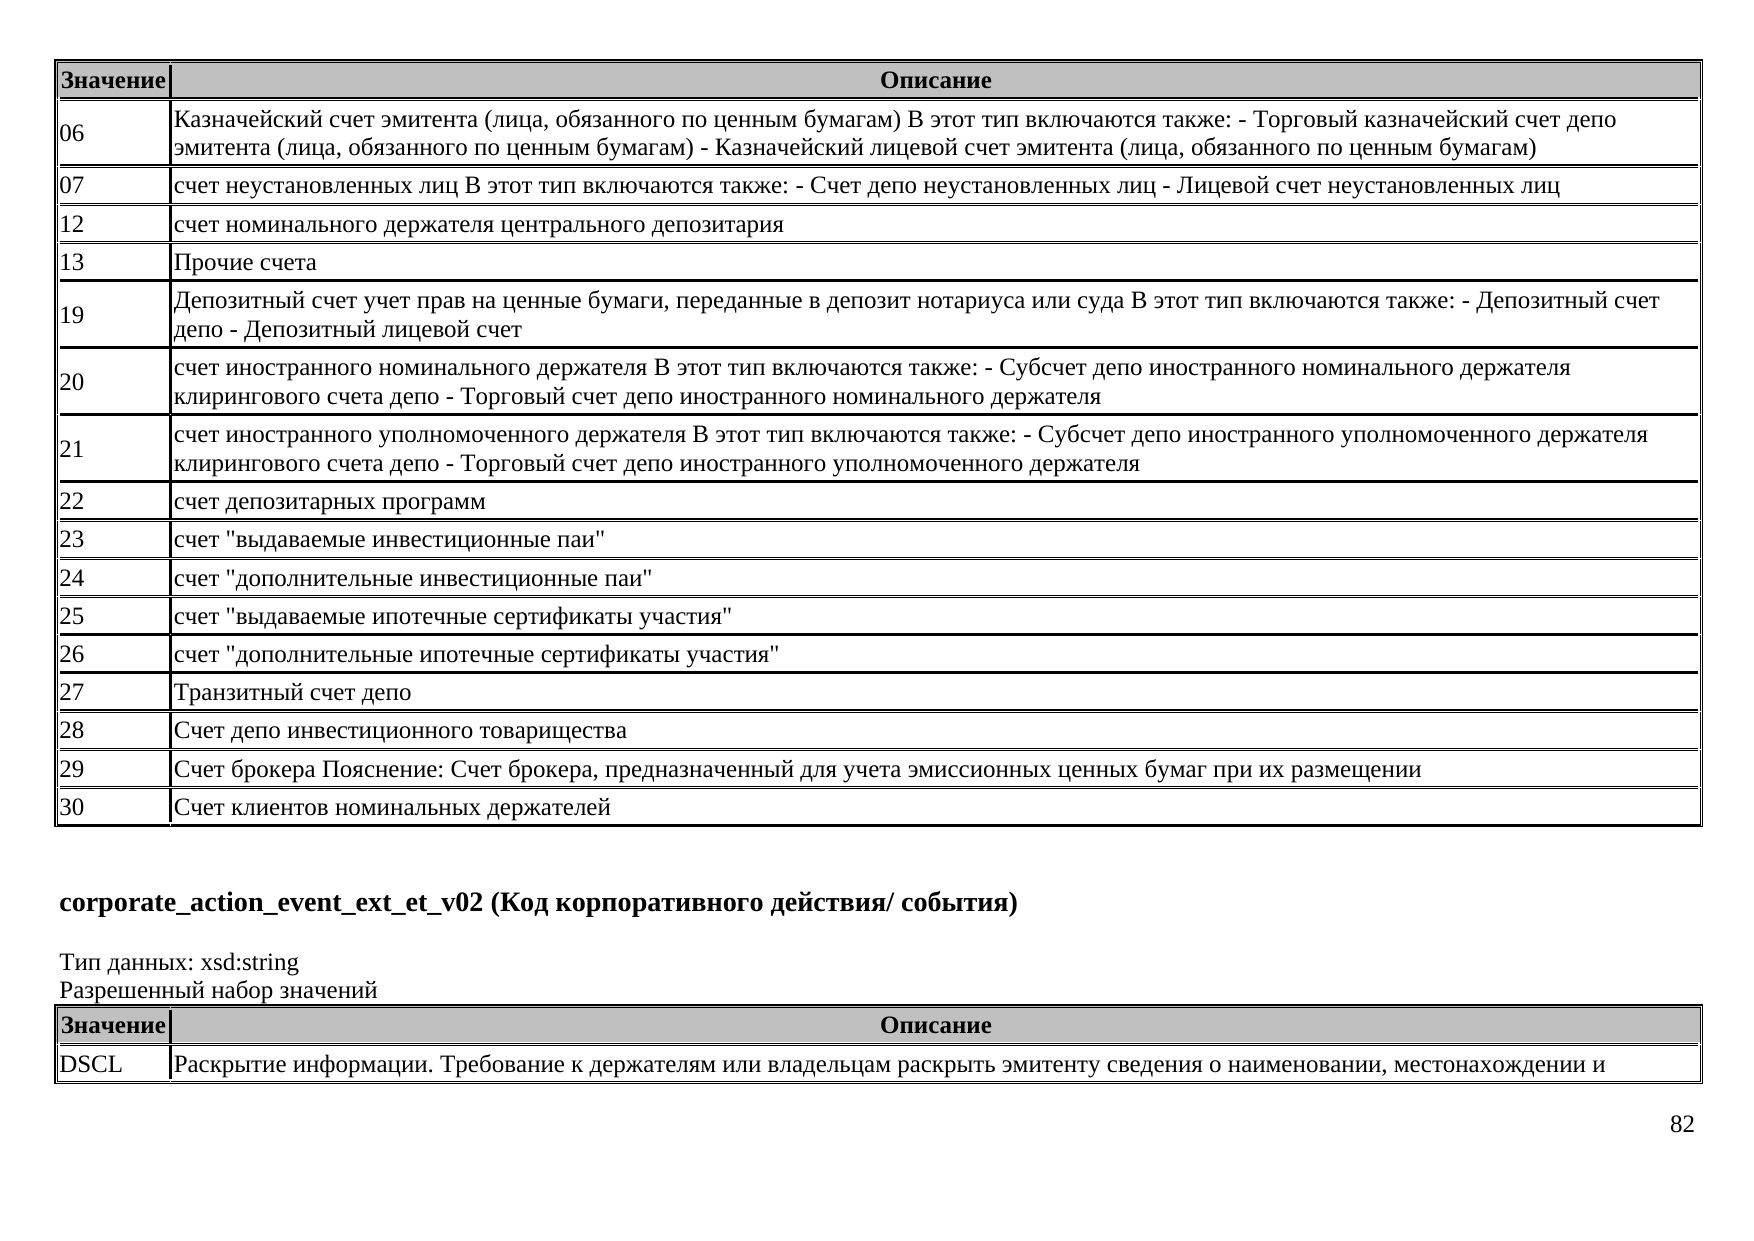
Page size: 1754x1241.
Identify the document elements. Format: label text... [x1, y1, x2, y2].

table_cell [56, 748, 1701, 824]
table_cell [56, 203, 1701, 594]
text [59, 947, 1695, 1004]
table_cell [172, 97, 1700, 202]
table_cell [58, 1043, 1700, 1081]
subtitle corporate_action_event_ext_et_v02 (Код корпоративного действия/ события) [59, 885, 1695, 917]
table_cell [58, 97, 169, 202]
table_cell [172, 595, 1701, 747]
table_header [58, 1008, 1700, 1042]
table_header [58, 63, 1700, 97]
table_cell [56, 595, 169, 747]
